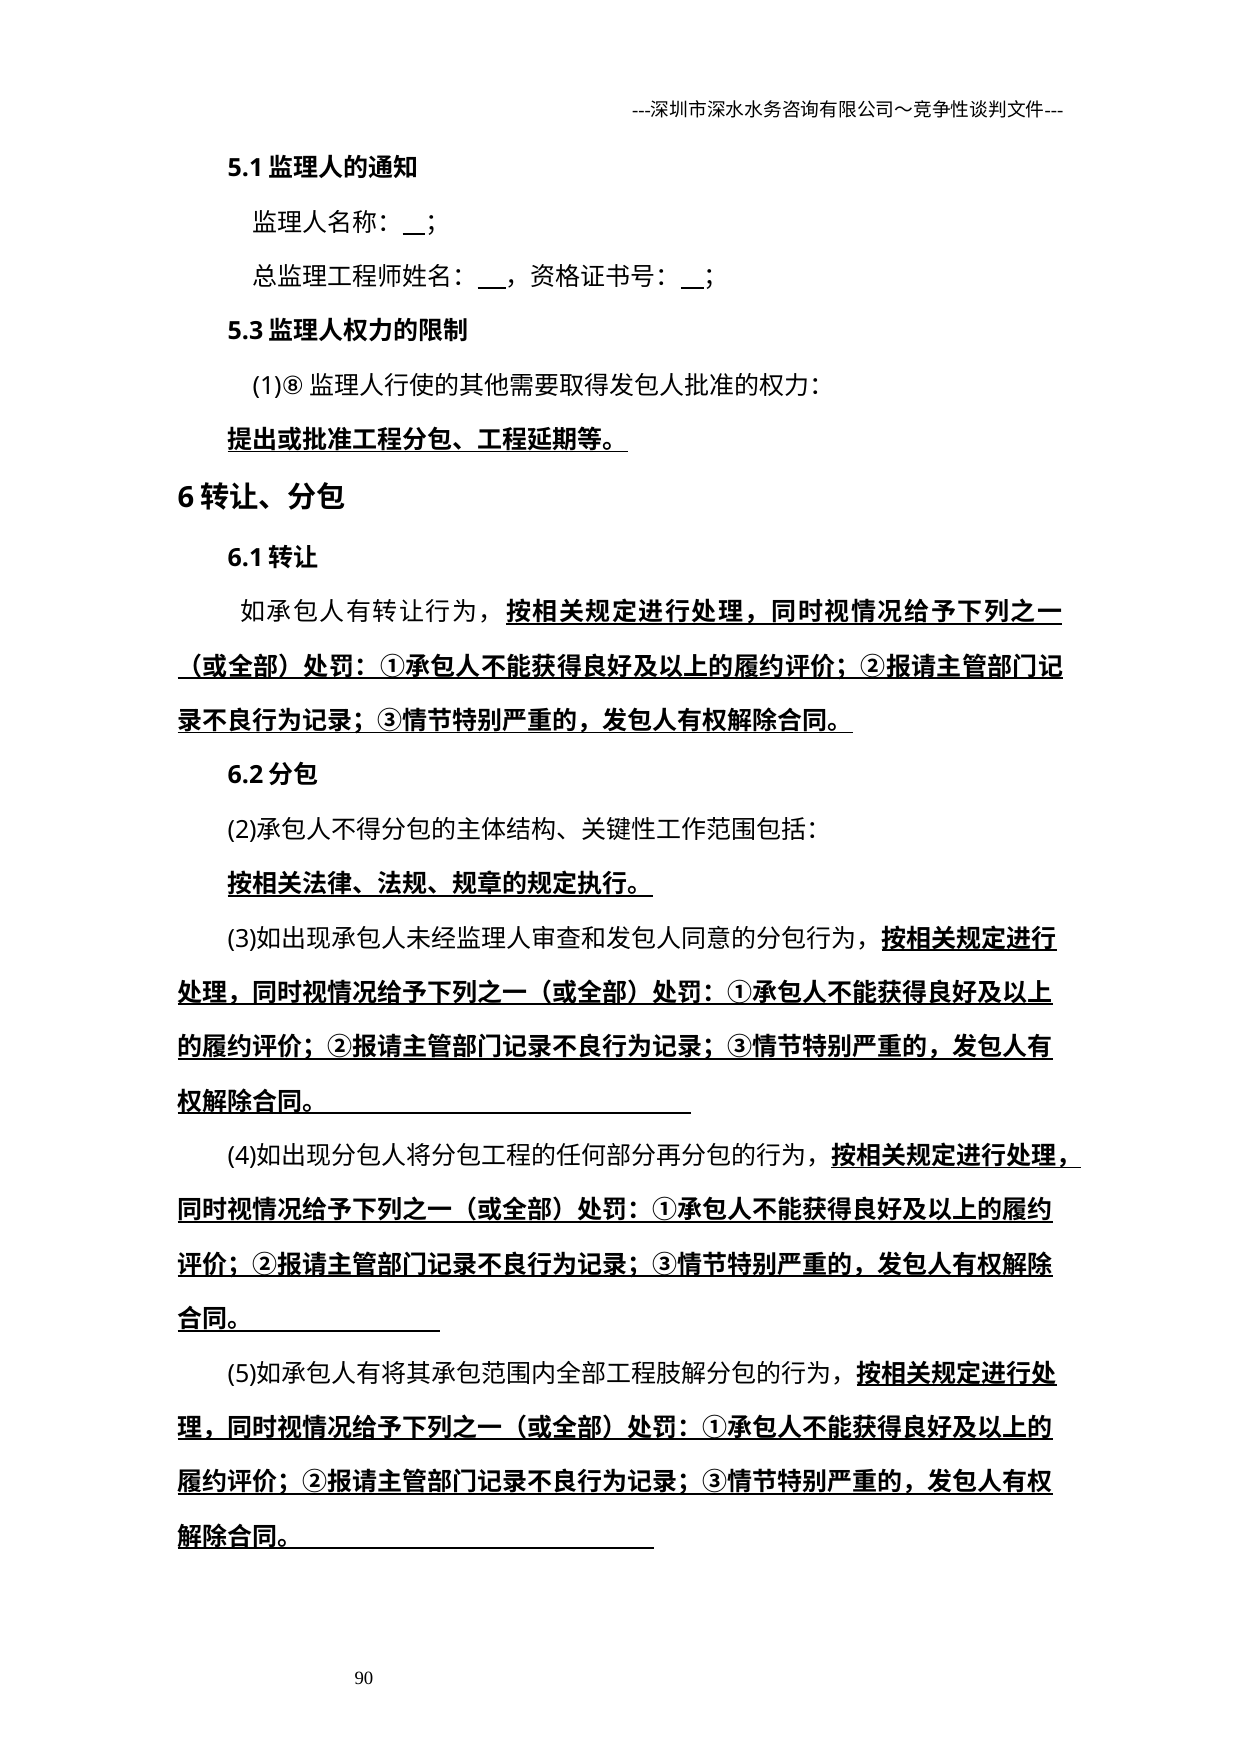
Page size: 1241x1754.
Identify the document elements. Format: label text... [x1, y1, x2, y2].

text 按相关法律、法规、规章的规定执行。 [177, 864, 1063, 900]
text (5)如承包人有将其承包范围内全部工程肢解分包的行为，按相关规定进行处理，同时视情况给予下列之一（或全部）处罚：①承包人不能获得良好及以上的履约评价；②报请主管部门记录不良行为记录；③情节特别严重的，发包人有权解除合同。 [177, 1353, 1063, 1552]
text 6.2分包 [177, 755, 1063, 791]
text 监理人名称： ； [177, 202, 1063, 238]
text 5.1监理人的通知 [177, 148, 1063, 184]
text (2)承包人不得分包的主体结构、关键性工作范围包括： [177, 809, 1063, 846]
text 如承包人有转让行为，按相关规定进行处理，同时视情况给予下列之一（或全部）处罚：①承包人不能获得良好及以上的履约评价；②报请主管部门记录不良行为记录；③情节特别严重的，发包人有权解除合同。 [177, 678, 1063, 737]
text 提出或批准工程分包、工程延期等。 [177, 419, 1063, 456]
text (1)⑧监理人行使的其他需要取得发包人批准的权力： [177, 365, 1063, 401]
text (3)如出现承包人未经监理人审查和发包人同意的分包行为，按相关规定进行处理，同时视情况给予下列之一（或全部）处罚：①承包人不能获得良好及以上的履约评价；②报请主管部门记录不良行为记录；③情节特别严重的，发包人有权解除合同。 [177, 918, 1063, 1117]
text 5.3监理人权力的限制 [177, 311, 1063, 347]
text 6转让、分包 [177, 474, 1063, 516]
text (4)如出现分包人将分包工程的任何部分再分包的行为，按相关规定进行处理，同时视情况给予下列之一（或全部）处罚：①承包人不能获得良好及以上的履约评价；②报请主管部门记录不良行为记录；③情节特别严重的，发包人有权解除合同。 [177, 1136, 1063, 1335]
text 总监理工程师姓名： ，资格证书号： ； [177, 256, 1063, 293]
text 如承包人有转让行为，按相关规定进行处理，同时视情况给予下列之一（或全部）处罚：①承包人不能获得良好及以上的履约评价；②报请主管部门记录不良行为记录；③情节特别严重的，发包人有权解除合同。 [177, 592, 1063, 677]
text 6.1转让 [177, 537, 1063, 574]
